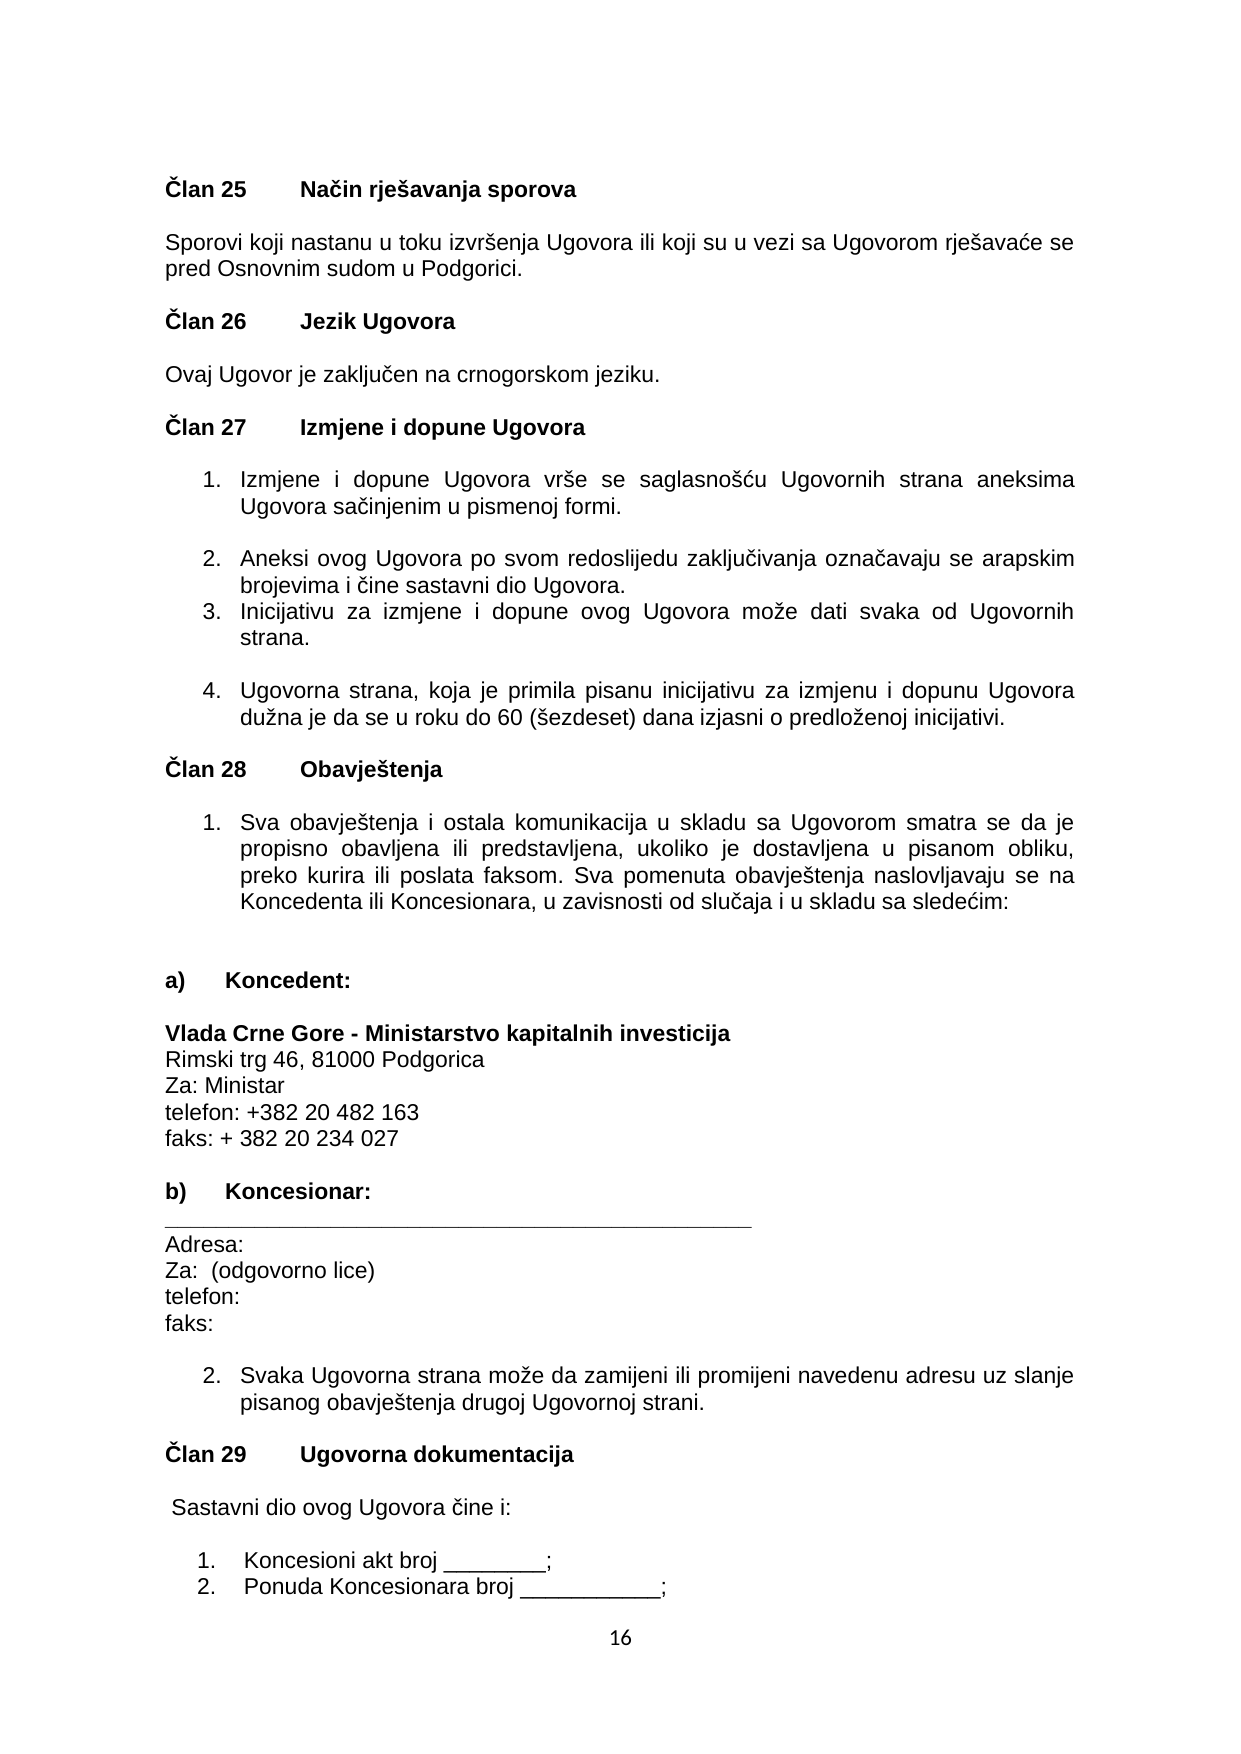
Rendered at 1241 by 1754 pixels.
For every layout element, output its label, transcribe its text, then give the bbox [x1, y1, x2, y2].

text Sporovi koji nastanu u toku izvršenja Ugovora ili koji su u vezi sa Ugovorom rješavaće se pred Osnovnim sudom u Podgorici. [165, 229, 1075, 282]
text Za: Ministar [165, 1072, 1075, 1099]
list Koncesionar: [165, 1178, 1075, 1204]
text telefon: +382 20 482 163 [165, 1099, 1075, 1125]
text faks: [165, 1309, 1075, 1336]
list Način rješavanja sporova [165, 176, 1075, 203]
list Sva obavještenja i ostala komunikacija u skladu sa Ugovorom smatra se da je propisno obavljena ili predstavljena, ukoliko je dostavljena u pisanom obliku, preko kurira ili poslata faksom. Sva pomenuta obavještenja naslovljavaju se na Koncedenta ili Koncesionara, u zavisnosti od slučaja i u skladu sa sledećim: [202, 809, 1075, 914]
list Inicijativu za izmjene i dopune ovog Ugovora može dati svaka od Ugovornih strana. [202, 598, 1075, 651]
list Koncesioni akt broj ________; [197, 1547, 1075, 1573]
list Ponuda Koncesionara broj ___________; [197, 1573, 1075, 1599]
list Ugovorna strana, koja je primila pisanu inicijativu za izmjenu i dopunu Ugovora dužna je da se u roku do 60 (šezdeset) dana izjasni o predloženoj inicijativi. [202, 677, 1075, 730]
list Izmjene i dopune Ugovora vrše se saglasnošću Ugovornih strana aneksima Ugovora sačinjenim u pismenoj formi. [202, 466, 1075, 519]
text Za: (odgovorno lice) [165, 1257, 1075, 1283]
text faks: + 382 20 234 027 [165, 1125, 1075, 1151]
text Ovaj Ugovor je zaključen na crnogorskom jeziku. [165, 361, 1075, 387]
text Adresa: [165, 1231, 1075, 1257]
text ______________________________________________ [165, 1204, 1075, 1231]
text Rimski trg 46, 81000 Podgorica [165, 1046, 1075, 1072]
list Izmjene i dopune Ugovora [165, 413, 1075, 440]
list Koncedent: [165, 967, 1075, 993]
list Svaka Ugovorna strana može da zamijeni ili promijeni navedenu adresu uz slanje pisanog obavještenja drugoj Ugovornoj strani. [202, 1362, 1075, 1415]
text Sastavni dio ovog Ugovora čine i: [165, 1494, 1075, 1520]
text telefon: [165, 1283, 1075, 1309]
list Jezik Ugovora [165, 308, 1075, 334]
list Obavještenja [165, 756, 1075, 782]
list Ugovorna dokumentacija [165, 1441, 1075, 1468]
list Aneksi ovog Ugovora po svom redoslijedu zaključivanja označavaju se arapskim brojevima i čine sastavni dio Ugovora. [202, 545, 1075, 598]
text Vlada Crne Gore - Ministarstvo kapitalnih investicija [165, 1020, 1075, 1046]
